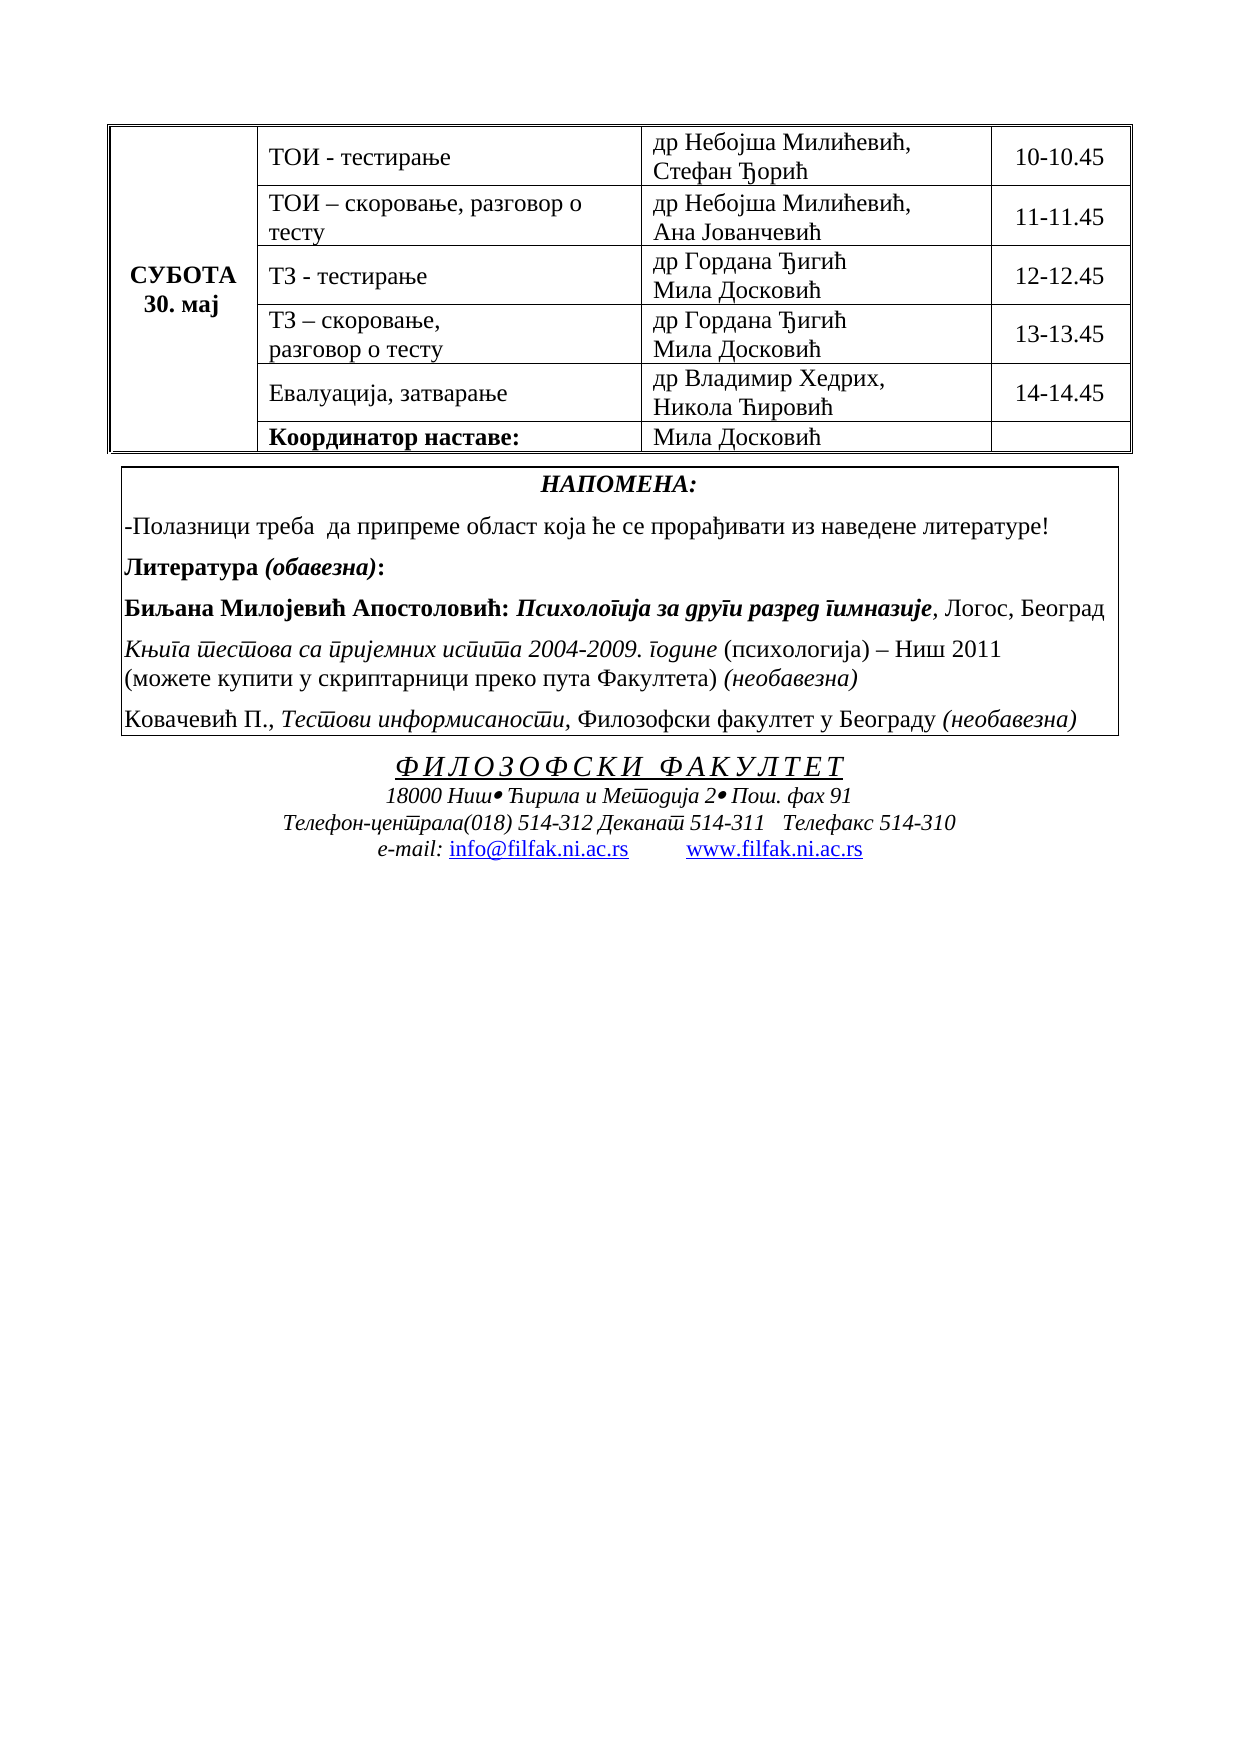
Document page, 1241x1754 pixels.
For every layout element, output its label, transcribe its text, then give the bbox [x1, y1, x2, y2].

table_cell ТЗ – скоровање, разговор о тесту [258, 305, 641, 362]
table_cell 13-13.45 [992, 305, 1130, 362]
text 18000 Ниш Ћирила и Методија 2 Пош. фах 91 [124, 782, 1116, 809]
text e-mail: info@filfak.ni.ac.rs www.filfak.ni.ac.rs [124, 835, 1116, 861]
table_cell др Небојша Милићевић, Ана Јованчевић [642, 186, 991, 245]
table_cell ТОИ – скоровање, разговор о тесту [258, 186, 641, 245]
table_cell [992, 422, 1130, 451]
table_cell др Гордана Ђигић Мила Досковић [642, 305, 991, 362]
table_cell Мила Досковић [642, 422, 991, 451]
table_cell др Владимир Хедрих, Никола Ћировић [642, 364, 991, 421]
table_cell 11-11.45 [992, 186, 1130, 245]
text Ковачевић П., Тестови информисаности, Филозофски факултет у Београду (необавезна) [122, 701, 1118, 735]
text ФИЛОЗОФСКИ ФАКУЛТЕТ [124, 749, 1116, 782]
table_cell ТОИ - тестирање [258, 127, 641, 185]
table_cell др Гордана Ђигић Мила Досковић [642, 246, 991, 304]
table_cell 12-12.45 [992, 246, 1130, 304]
text (можете купити у скриптарници преко пута Факултета) (необавезна) [124, 663, 1116, 692]
text -Полазници треба да припреме област која ће се прорађивати из наведене литературе! [122, 508, 1118, 539]
table_cell 10-10.45 [992, 127, 1130, 185]
table_cell др Небојша Милићевић, Стефан Ђорић [642, 127, 991, 185]
text Биљана Милојевић Апостоловић: Психологија за други разред гимназије, Логос, Београд [122, 590, 1118, 622]
text НАПОМЕНА: [122, 468, 1118, 498]
table_cell Координатор наставе: [258, 422, 641, 451]
text Књига тестова са пријемних испита 2004-2009. године (психологија) – Ниш 2011 [122, 631, 1118, 663]
table_cell ТЗ - тестирање [258, 246, 641, 304]
table_cell Евалуација, затварање [258, 364, 641, 421]
table_cell 14-14.45 [992, 364, 1130, 421]
table_cell СУБОТА 30. мај [111, 127, 257, 451]
text Телефон-централа(018) 514-312 Деканат 514-311 Телефакс 514-310 [124, 809, 1116, 835]
text Литература (обавезна): [122, 549, 1118, 581]
